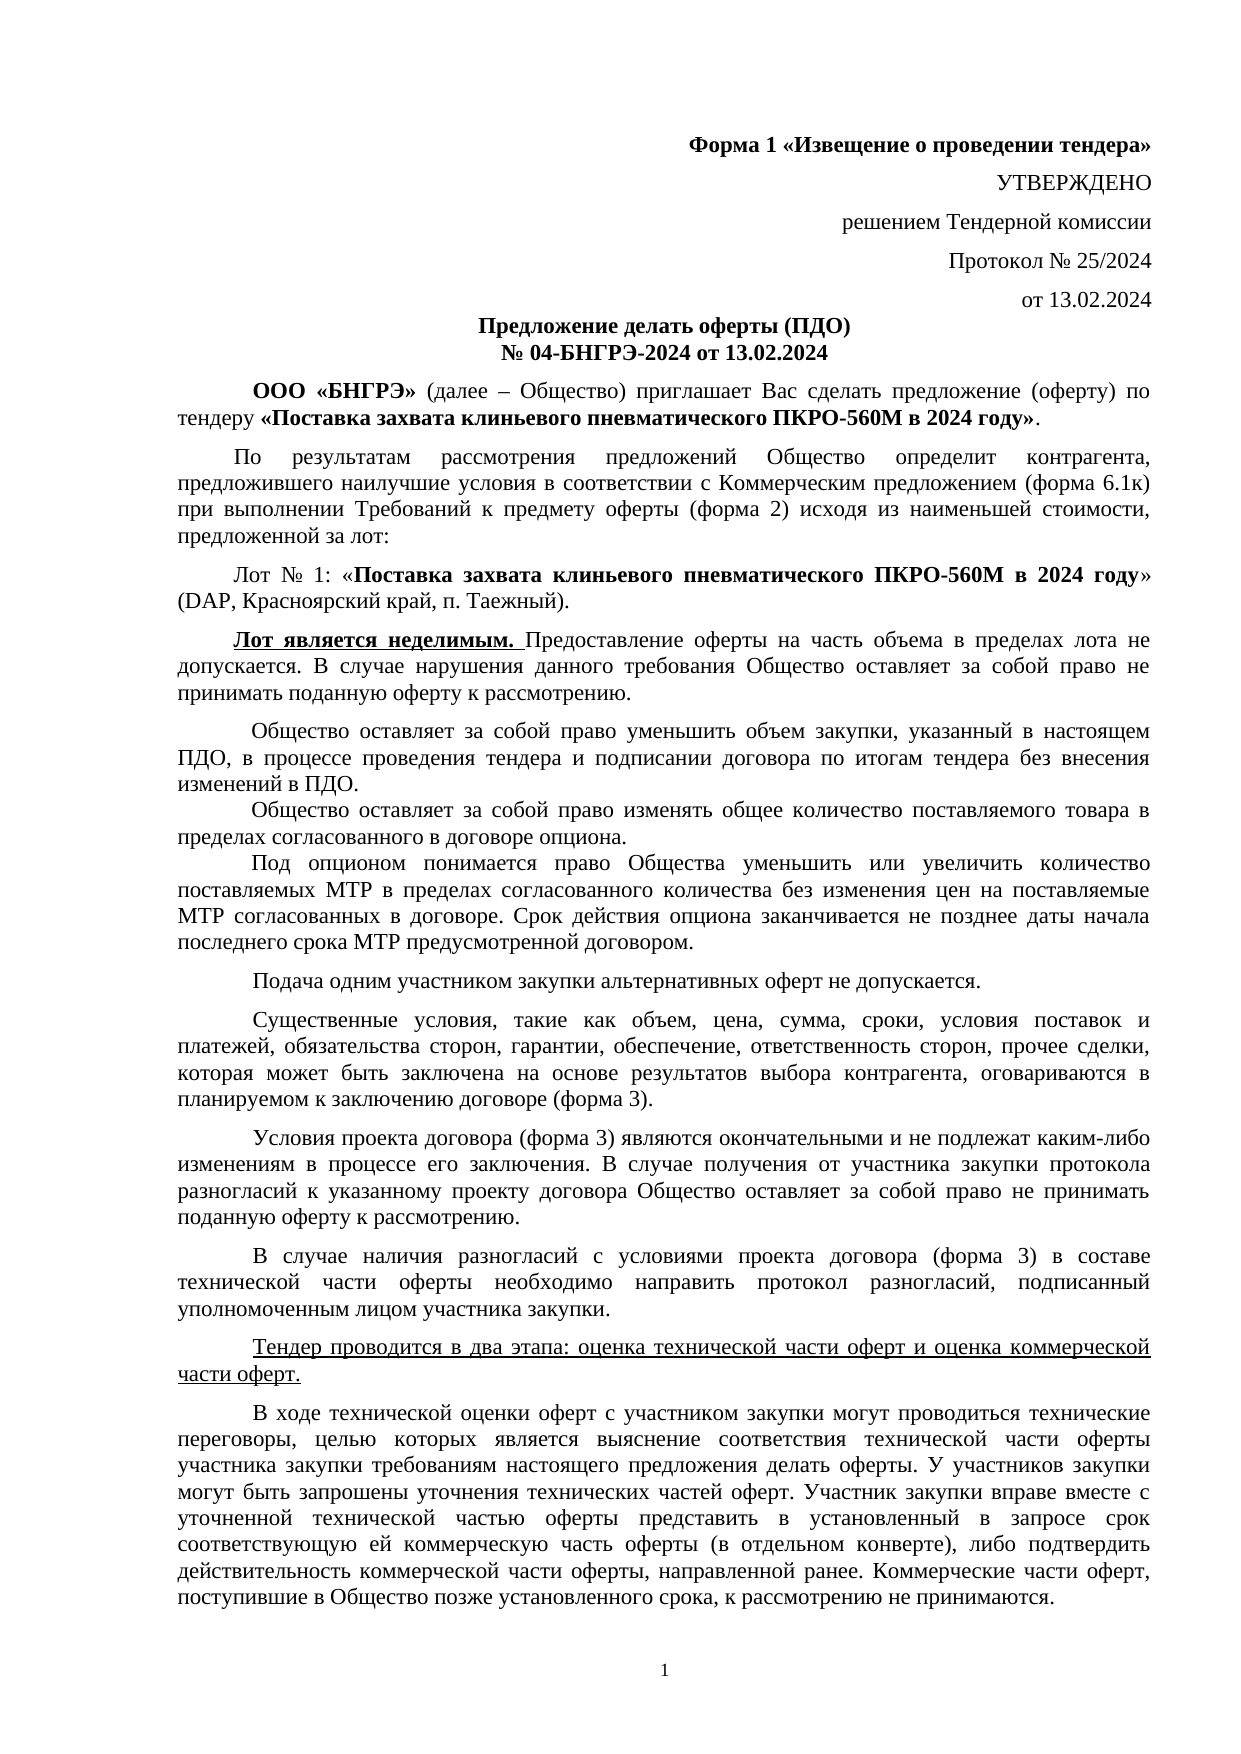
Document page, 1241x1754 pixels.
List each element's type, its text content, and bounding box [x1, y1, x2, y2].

text Предложение делать оферты (ПДО) [177, 312, 1152, 339]
text Подача одним участником закупки альтернативных оферт не допускается. [177, 967, 1152, 993]
text Существенные условия, такие как объем, цена, сумма, сроки, условия поставок и платежей, обязательства сторон, гарантии, обеспечение, ответственность сторон, прочее сделки, которая может быть заключена на основе результатов выбора контрагента, оговариваются в планируемом к заключению договоре (форма 3). [177, 1006, 1152, 1111]
text Форма 1 «Извещение о проведении тендера» [177, 131, 1152, 157]
text № 04-БНГРЭ-2024 от 13.02.2024 [177, 339, 1152, 365]
text УТВЕРЖДЕНО [177, 169, 1152, 196]
text от 13.02.2024 [177, 286, 1152, 312]
text Общество оставляет за собой право уменьшить объем закупки, указанный в настоящем ПДО, в процессе проведения тендера и подписании договора по итогам тендера без внесения изменений в ПДО. [177, 717, 1152, 797]
text Лот является неделимым. Предоставление оферты на часть объема в пределах лота не допускается. В случае нарушения данного требования Общество оставляет за собой право не принимать поданную оферту к рассмотрению. [177, 626, 1152, 705]
text решением Тендерной комиссии [177, 208, 1152, 235]
text По результатам рассмотрения предложений Общество определит контрагента, предложившего наилучшие условия в соответствии с Коммерческим предложением (форма 6.1к) при выполнении Требований к предмету оферты (форма 2) исходя из наименьшей стоимости, предложенной за лот: [177, 443, 1152, 548]
text Условия проекта договора (форма 3) являются окончательными и не подлежат каким-либо изменениям в процессе его заключения. В случае получения от участника закупки протокола разногласий к указанному проекту договора Общество оставляет за собой право не принимать поданную оферту к рассмотрению. [177, 1124, 1152, 1229]
text Протокол № 25/2024 [177, 247, 1152, 273]
text ООО «БНГРЭ» (далее – Общество) приглашает Вас сделать предложение (оферту) по тендеру «Поставка захвата клиньевого пневматического ПКРО-560М в 2024 году». [177, 378, 1152, 430]
text Общество оставляет за собой право изменять общее количество поставляемого товара в пределах согласованного в договоре опциона. [177, 797, 1152, 849]
text В ходе технической оценки оферт с участником закупки могут проводиться технические переговоры, целью которых является выяснение соответствия технической части оферты участника закупки требованиям настоящего предложения делать оферты. У участников закупки могут быть запрошены уточнения технических частей оферт. Участник закупки вправе вместе с уточненной технической частью оферты представить в установленный в запросе срок соответствующую ей коммерческую часть оферты (в отдельном конверте), либо подтвердить действительность коммерческой части оферты, направленной ранее. Коммерческие части оферт, поступившие в Общество позже установленного срока, к рассмотрению не принимаются. [177, 1399, 1152, 1609]
text Лот № 1: «Поставка захвата клиньевого пневматического ПКРО-560М в 2024 году» (DAP, Красноярский край, п. Таежный). [177, 561, 1152, 613]
text В случае наличия разногласий с условиями проекта договора (форма 3) в составе технической части оферты необходимо направить протокол разногласий, подписанный уполномоченным лицом участника закупки. [177, 1242, 1152, 1321]
text Тендер проводится в два этапа: оценка технической части оферт и оценка коммерческой части оферт. [177, 1333, 1152, 1386]
text Под опционом понимается право Общества уменьшить или увеличить количество поставляемых МТР в пределах согласованного количества без изменения цен на поставляемые МТР согласованных в договоре. Срок действия опциона заканчивается не позднее даты начала последнего срока МТР предусмотренной договором. [177, 849, 1152, 955]
